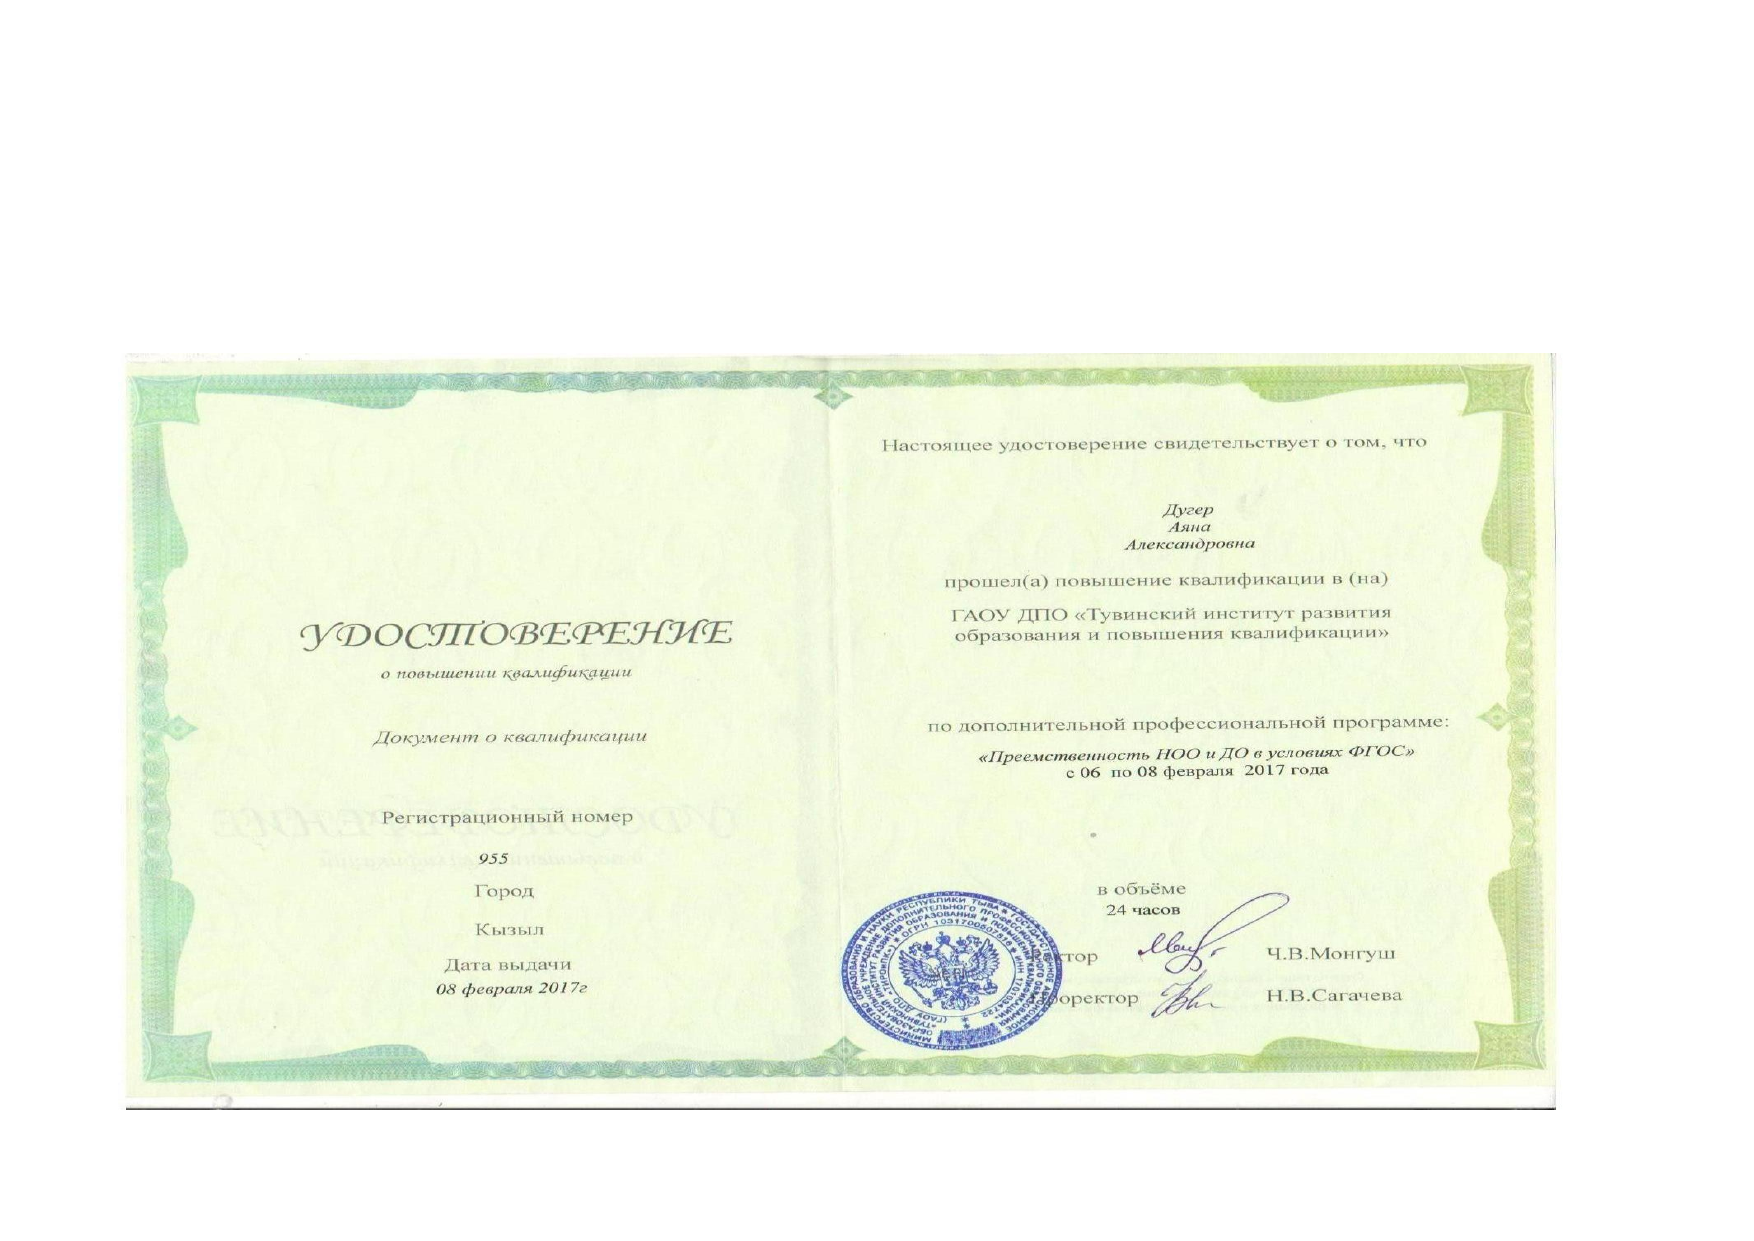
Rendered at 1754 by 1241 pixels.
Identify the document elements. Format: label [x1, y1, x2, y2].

picture [118, 353, 1563, 1110]
